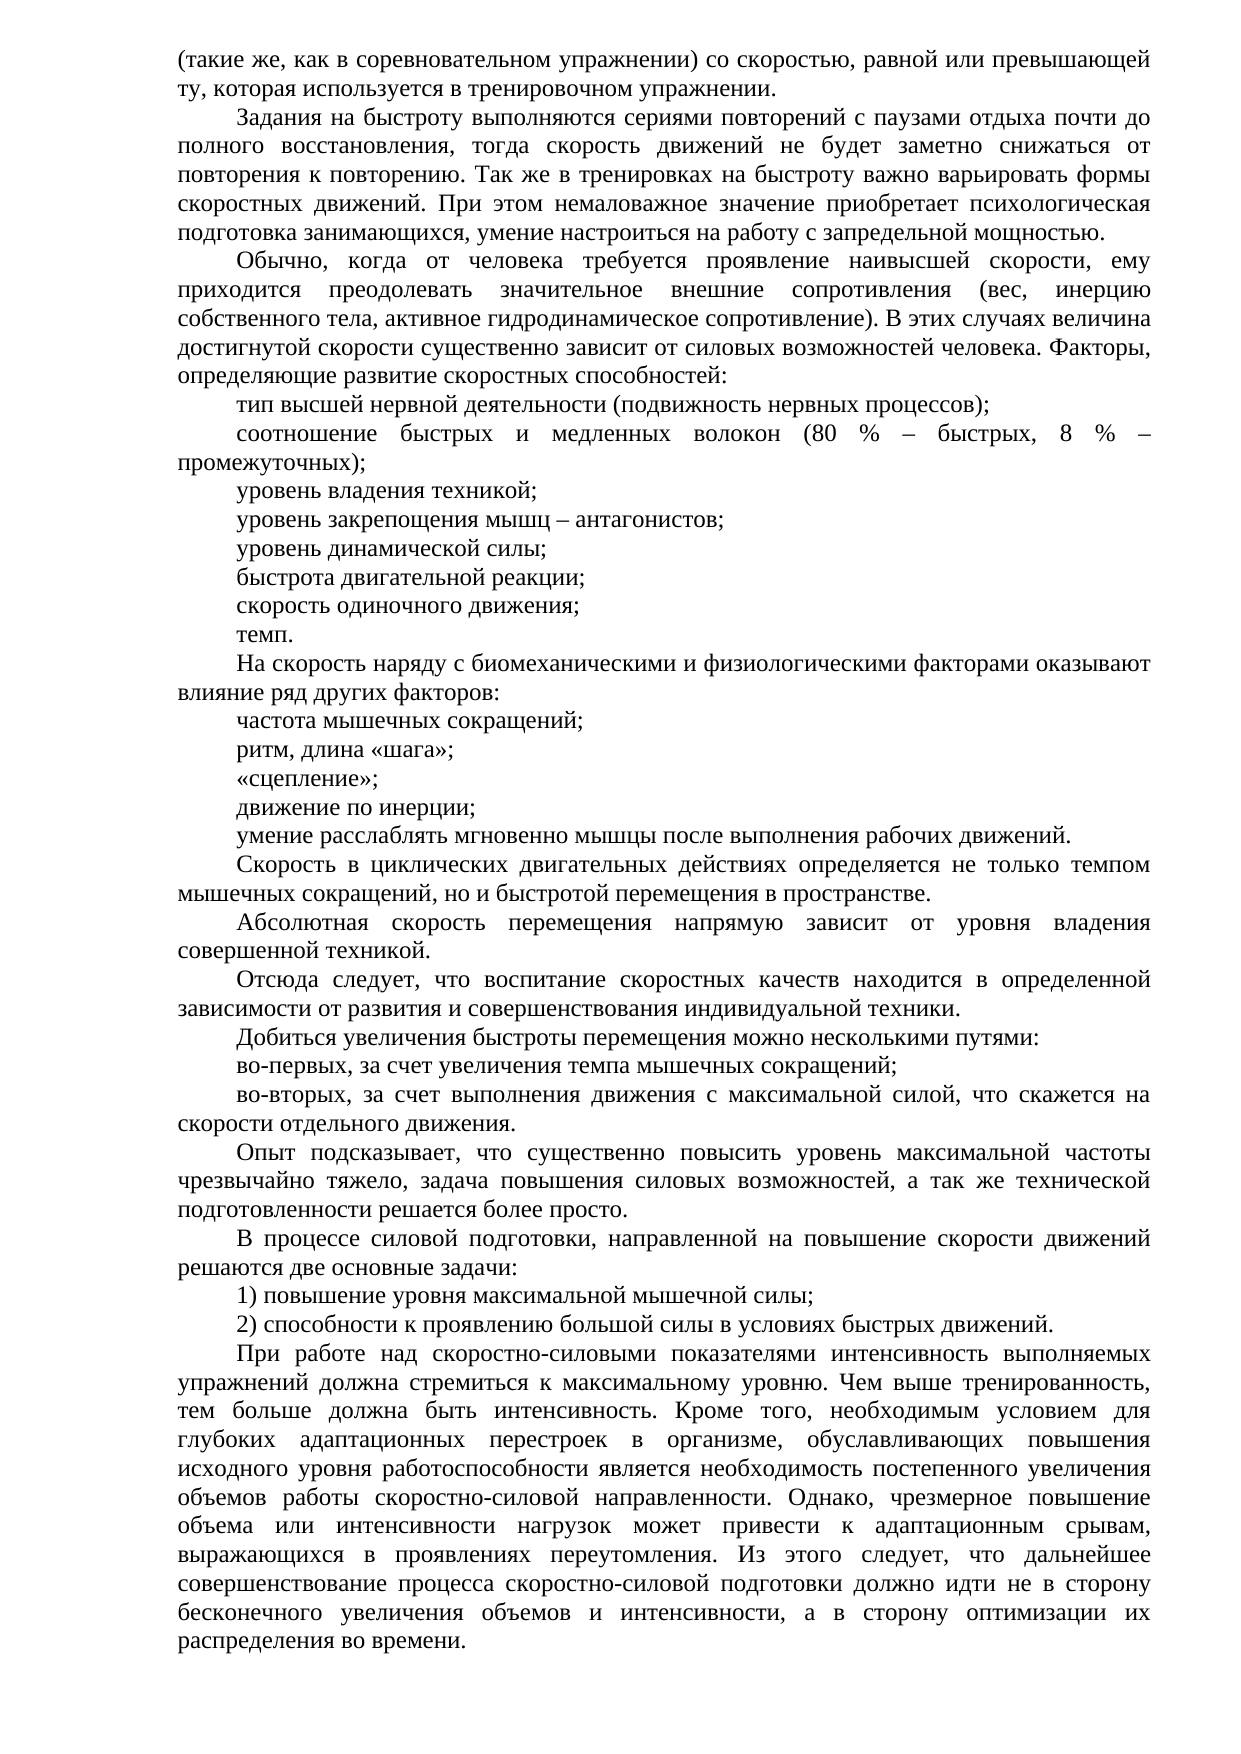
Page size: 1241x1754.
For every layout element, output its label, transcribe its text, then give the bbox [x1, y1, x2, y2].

text уровень динамической силы; [177, 533, 1152, 562]
text быстрота двигательной реакции; [177, 562, 1152, 591]
text На скорость наряду с биомеханическими и физиологическими факторами оказывают влияние ряд других факторов: [177, 648, 1152, 706]
text частота мышечных сокращений; [177, 706, 1152, 734]
text во-первых, за счет увеличения темпа мышечных сокращений; [177, 1051, 1152, 1079]
text Добиться увеличения быстроты перемещения можно несколькими путями: [177, 1022, 1152, 1051]
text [177, 44, 1152, 102]
text во-вторых, за счет выполнения движения с максимальной силой, что скажется на скорости отдельного движения. [177, 1079, 1152, 1137]
text соотношение быстрых и медленных волокон (80 % – быстрых, 8 % –промежуточных); [177, 418, 1152, 476]
text Задания на быстроту выполняются сериями повторений с паузами отдыха почти до полного восстановления, тогда скорость движений не будет заметно снижаться от повторения к повторению. Так же в тренировках на быстроту важно варьировать формы скоростных движений. При этом немаловажное значение приобретает психологическая подготовка занимающихся, умение настроиться на работу с запредельной мощностью. [177, 102, 1152, 246]
text «сцепление»; [177, 763, 1152, 792]
text умение расслаблять мгновенно мышцы после выполнения рабочих движений. [177, 821, 1152, 849]
text 1) повышение уровня максимальной мышечной силы; [177, 1281, 1152, 1309]
text 2) способности к проявлению большой силы в условиях быстрых движений. [177, 1309, 1152, 1338]
text Скорость в циклических двигательных действиях определяется не только темпом мышечных сокращений, но и быстротой перемещения в пространстве. [177, 849, 1152, 907]
text Опыт подсказывает, что существенно повысить уровень максимальной частоты чрезвычайно тяжело, задача повышения силовых возможностей, а так же технической подготовленности решается более просто. [177, 1137, 1152, 1223]
text Обычно, когда от человека требуется проявление наивысшей скорости, ему приходится преодолевать значительное внешние сопротивления (вес, инерцию собственного тела, активное гидродинамическое сопротивление). В этих случаях величина достигнутой скорости существенно зависит от силовых возможностей человека. Факторы, определяющие развитие скоростных способностей: [177, 246, 1152, 389]
text При работе над скоростно-силовыми показателями интенсивность выполняемых упражнений должна стремиться к максимальному уровню. Чем выше тренированность, тем больше должна быть интенсивность. Кроме того, необходимым условием для глубоких адаптационных перестроек в организме, обуславливающих повышения исходного уровня работоспособности является необходимость постепенного увеличения объемов работы скоростно-силовой направленности. Однако, чрезмерное повышение объема или интенсивности нагрузок может привести к адаптационным срывам, выражающихся в проявлениях переутомления. Из этого следует, что дальнейшее совершенствование процесса скоростно-силовой подготовки должно идти не в сторону бесконечного увеличения объемов и интенсивности, а в сторону оптимизации их распределения во времени. [177, 1338, 1152, 1654]
text Отсюда следует, что воспитание скоростных качеств находится в определенной зависимости от развития и совершенствования индивидуальной техники. [177, 964, 1152, 1022]
text движение по инерции; [177, 792, 1152, 821]
text ритм, длина «шага»; [177, 734, 1152, 763]
text скорость одиночного движения; [177, 591, 1152, 619]
text Абсолютная скорость перемещения напрямую зависит от уровня владения совершенной техникой. [177, 907, 1152, 964]
text тип высшей нервной деятельности (подвижность нервных процессов); [177, 389, 1152, 418]
text В процессе силовой подготовки, направленной на повышение скорости движений решаются две основные задачи: [177, 1223, 1152, 1281]
text уровень владения техникой; [177, 476, 1152, 504]
text уровень закрепощения мышц – антагонистов; [177, 504, 1152, 533]
text темп. [177, 619, 1152, 648]
